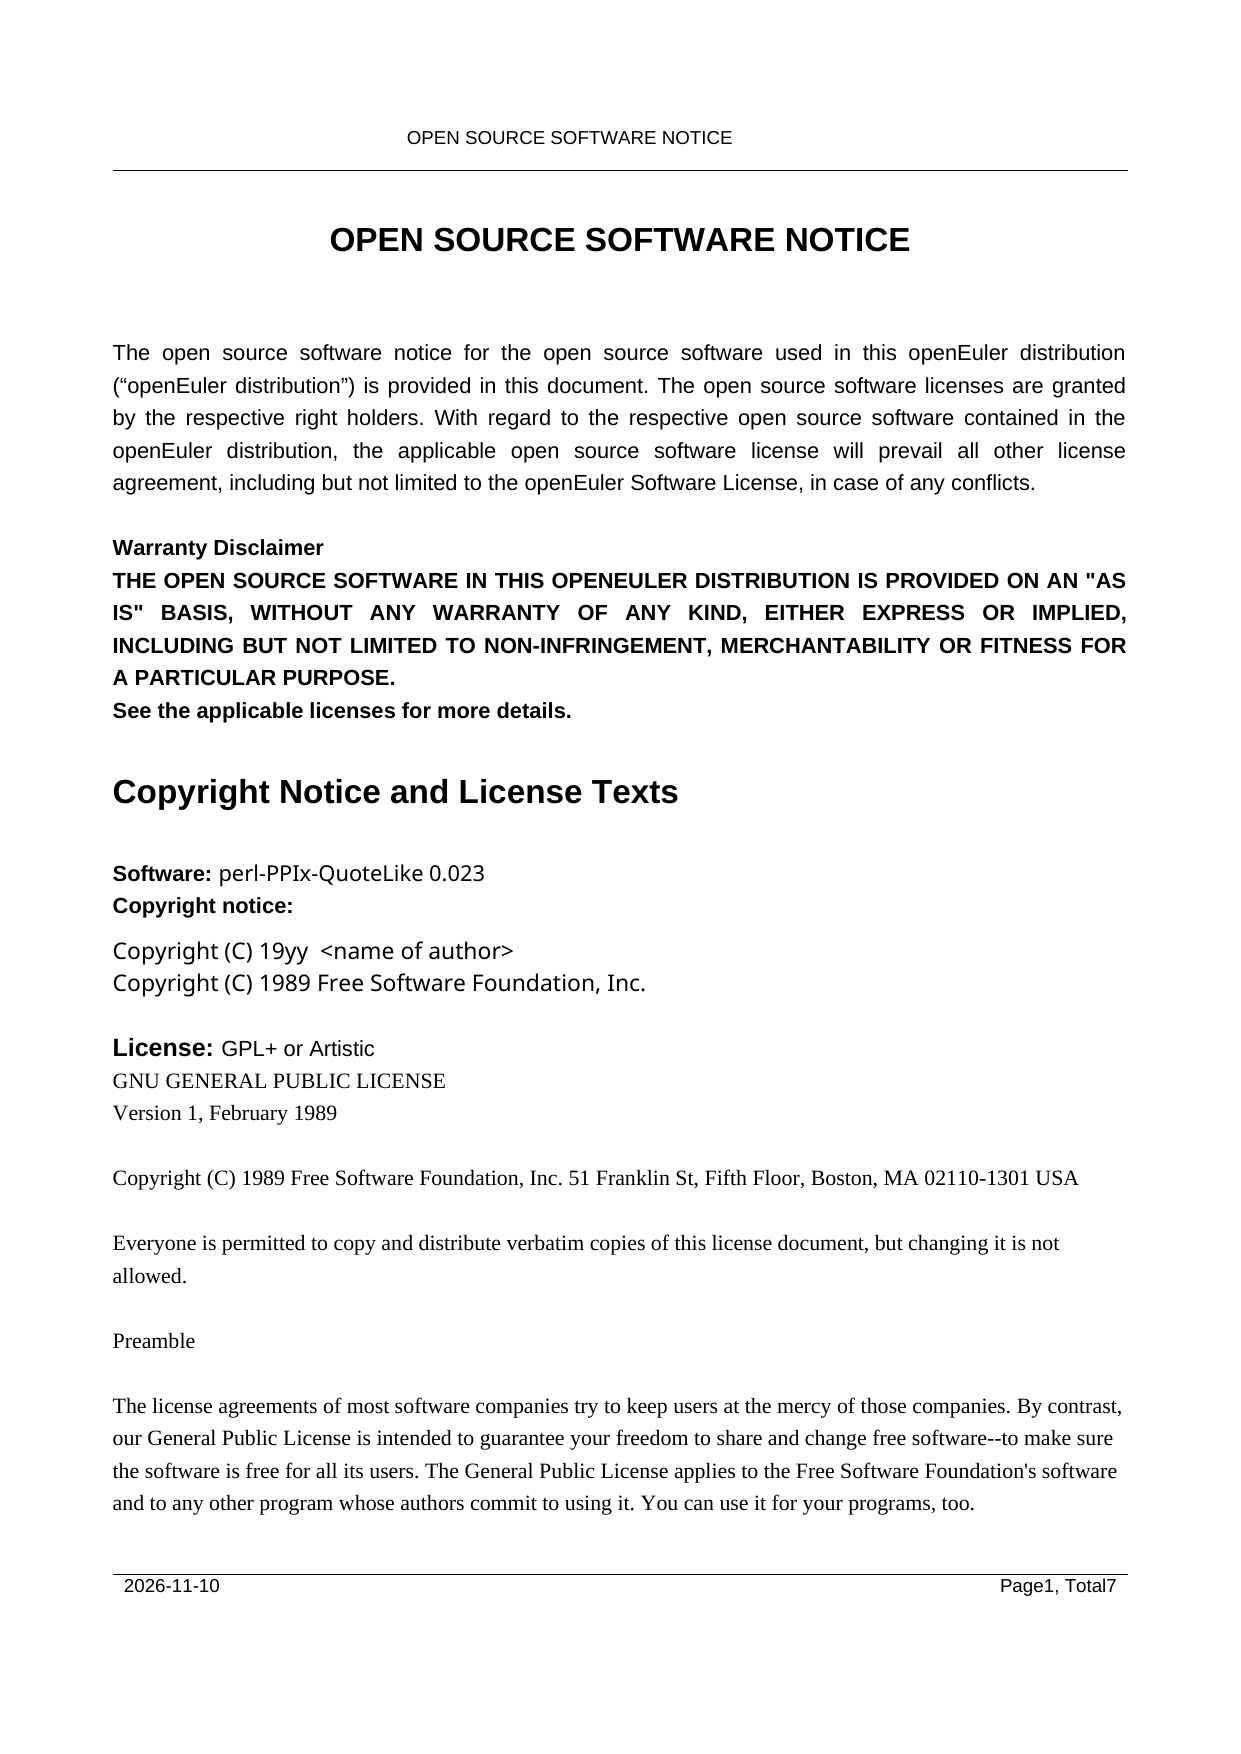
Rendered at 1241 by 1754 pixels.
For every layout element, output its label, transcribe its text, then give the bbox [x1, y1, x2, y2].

text Copyright Notice and License Texts [112, 759, 1128, 824]
text Warranty Disclaimer [112, 531, 1128, 564]
text Copyright notice: [112, 889, 1128, 921]
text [112, 1064, 1128, 1519]
text Copyright (C) 19yy <name of author> Copyright (C) 1989 Free Software Foundation, Inc. [112, 934, 1128, 1031]
text OPEN SOURCE SOFTWARE NOTICE [112, 206, 1128, 271]
text THE OPEN SOURCE SOFTWARE IN THIS OPENEULER DISTRIBUTION IS PROVIDED ON AN "AS IS" BASIS, WITHOUT ANY WARRANTY OF ANY KIND, EITHER EXPRESS OR IMPLIED, INCLUDING BUT NOT LIMITED TO NON-INFRINGEMENT, MERCHANTABILITY OR FITNESS FOR A PARTICULAR PURPOSE. See the applicable licenses for more details. [112, 564, 1128, 726]
text The open source software notice for the open source software used in this openEuler distribution (“openEuler distribution”) is provided in this document. The open source software licenses are granted by the respective right holders. With regard to the respective open source software contained in the openEuler distribution, the applicable open source software license will prevail all other license agreement, including but not limited to the openEuler Software License, in case of any conflicts. [112, 336, 1128, 499]
text License: GPL+ or Artistic [112, 1031, 1128, 1064]
title Software: perl-PPIx-QuoteLike 0.023 [112, 856, 1128, 889]
